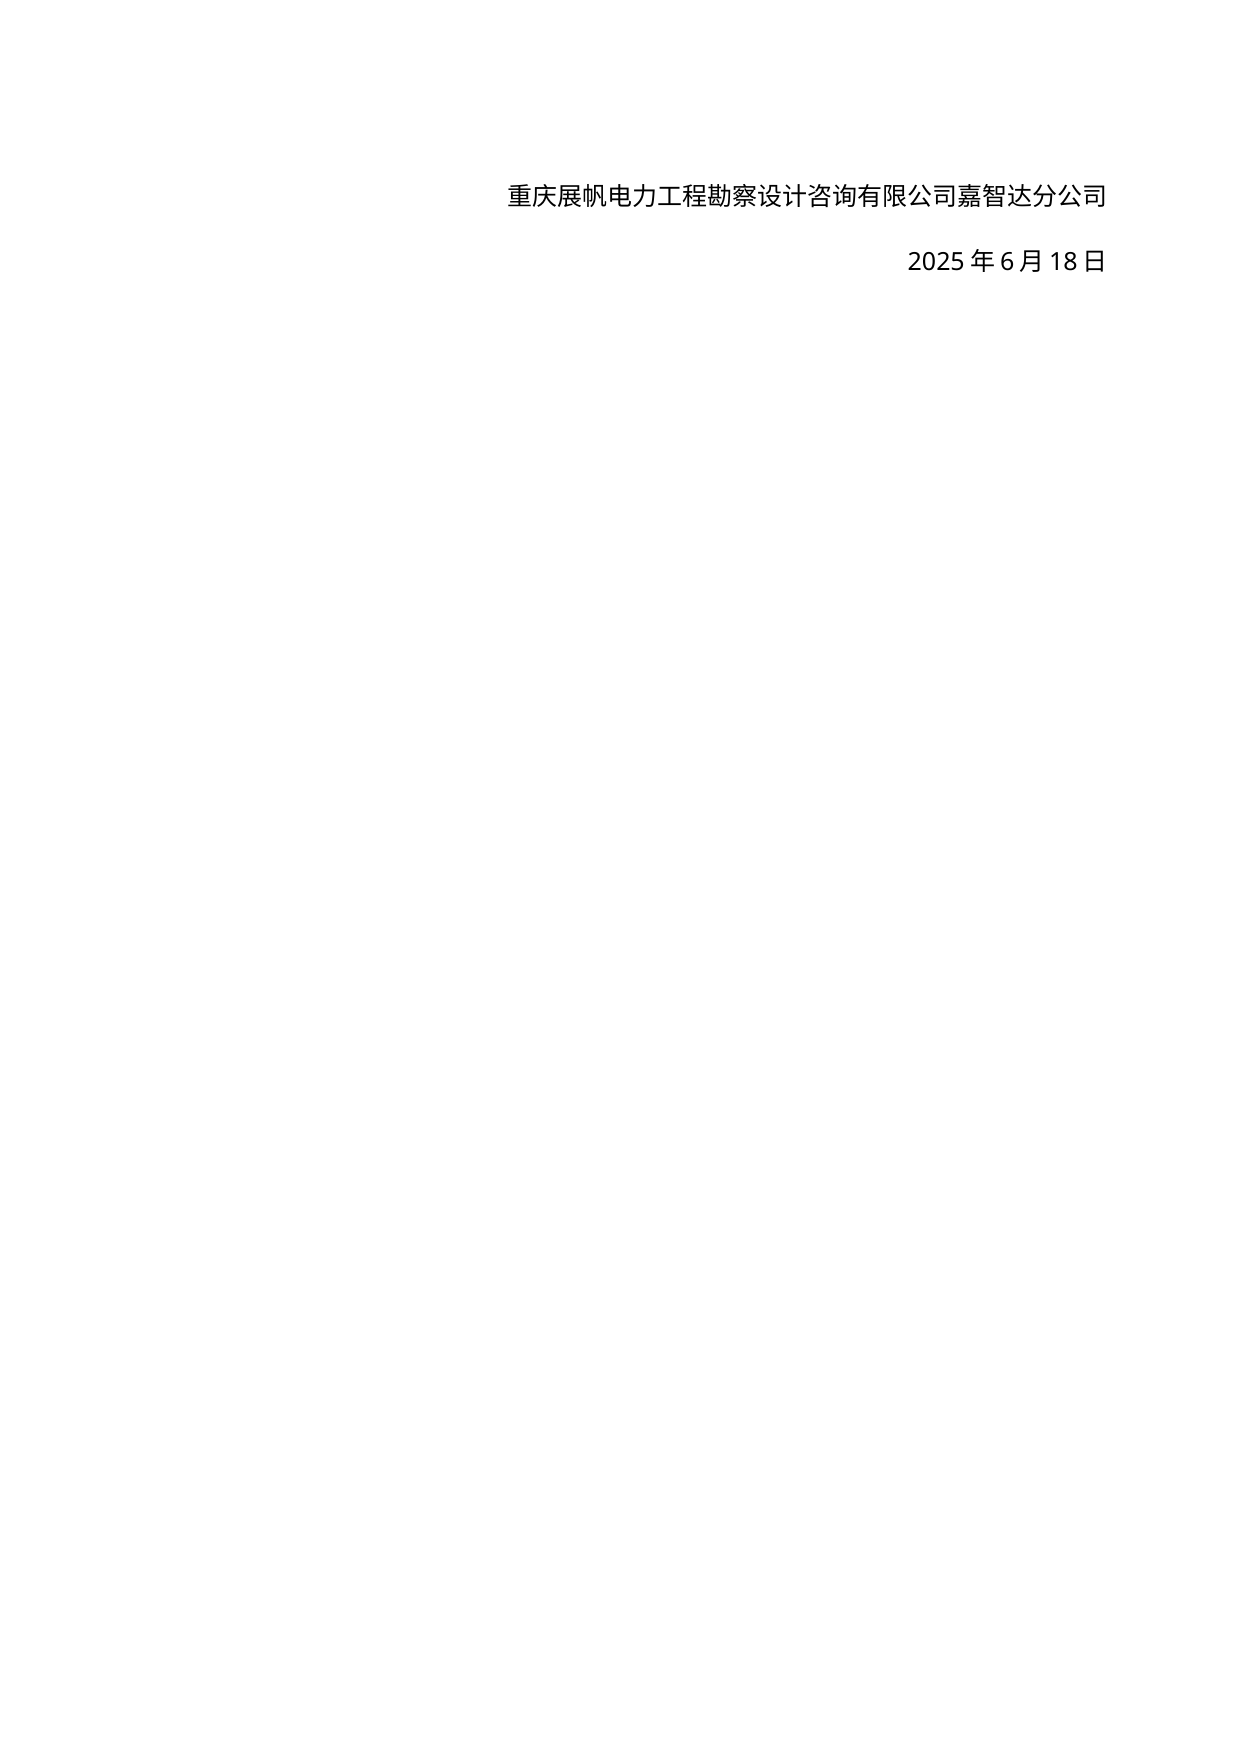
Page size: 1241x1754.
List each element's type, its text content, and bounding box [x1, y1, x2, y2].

text 重庆展帆电力工程勘察设计咨询有限公司嘉智达分公司 [187, 162, 1107, 227]
text 2025年6月18日 [187, 227, 1107, 292]
